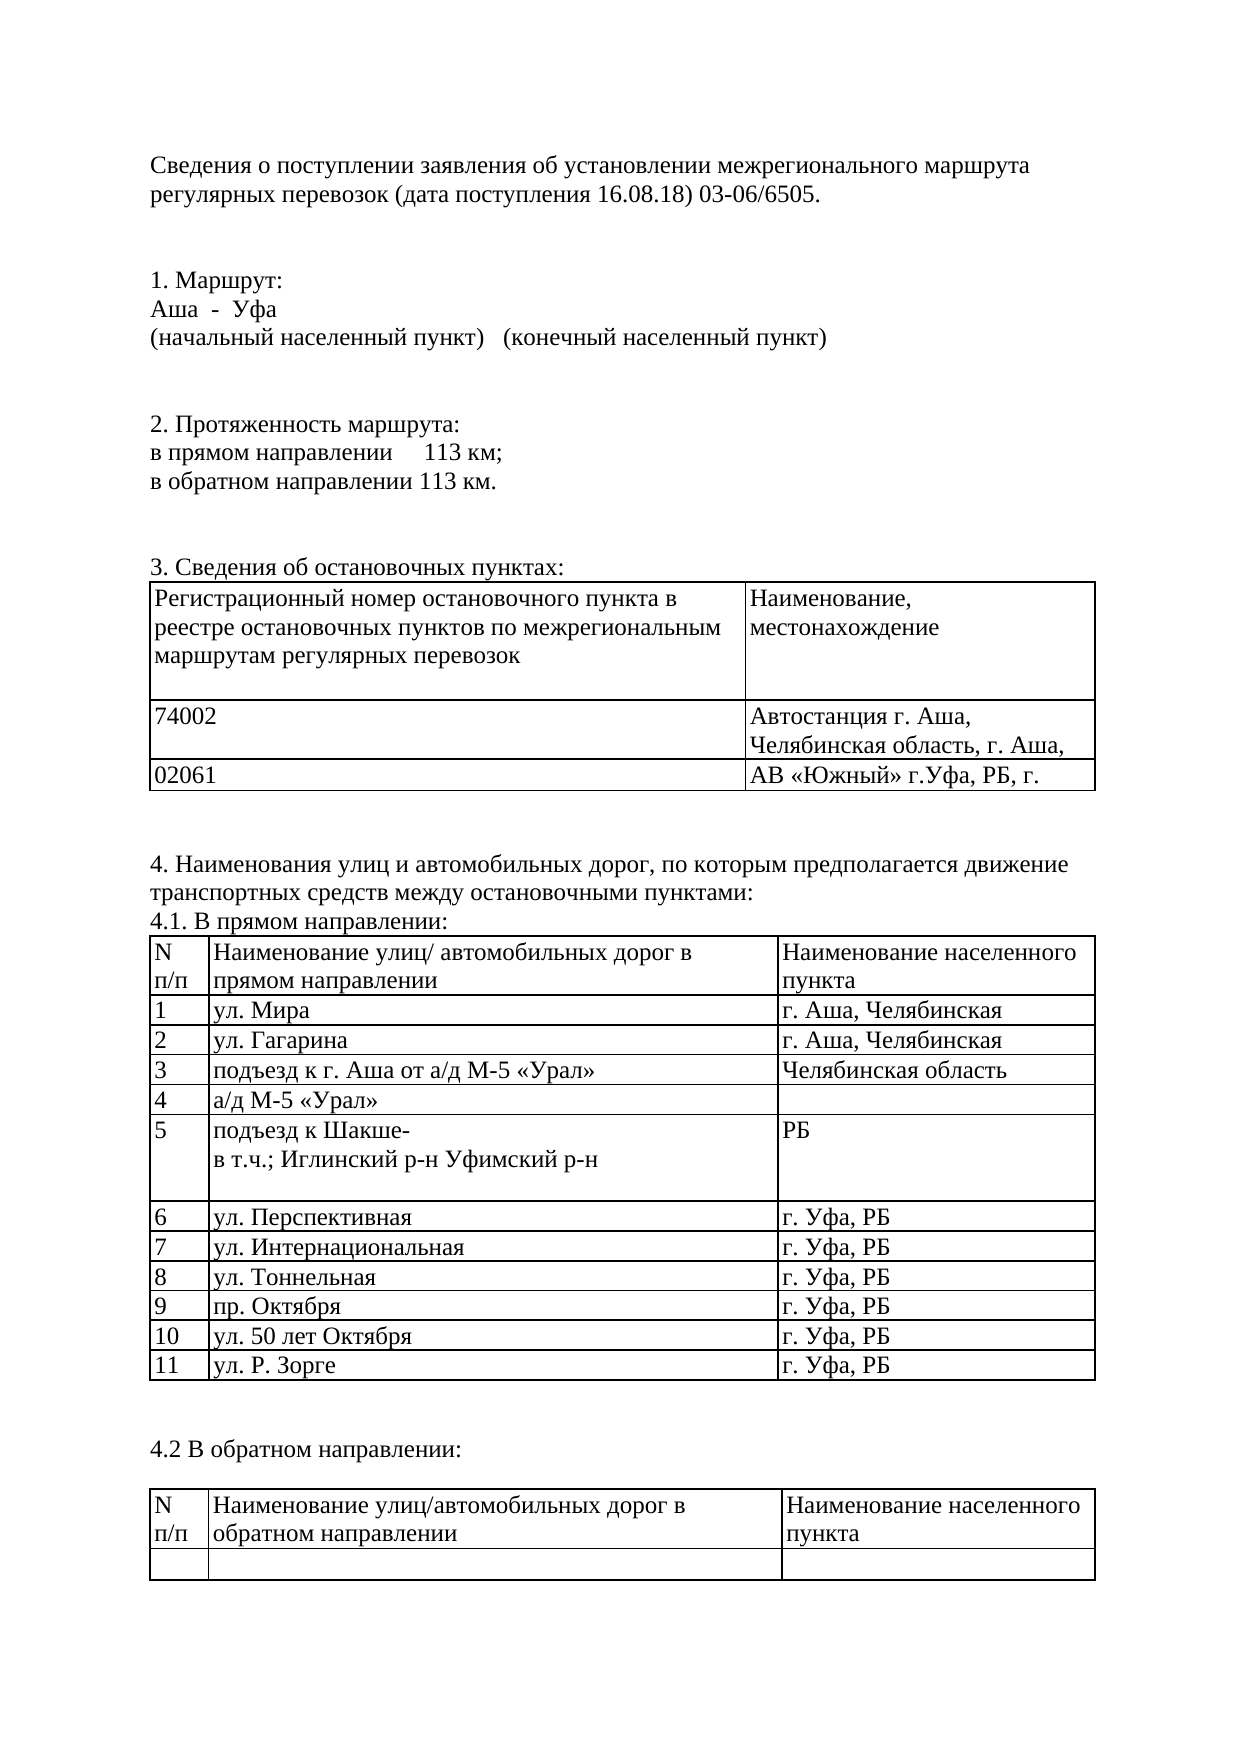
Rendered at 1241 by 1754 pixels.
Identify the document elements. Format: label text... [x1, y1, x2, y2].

text в прямом направлении 113 км; [150, 437, 1090, 466]
text 3. Сведения об остановочных пунктах: [150, 552, 1090, 581]
text 1. Маршрут: [150, 265, 1090, 294]
table_cell г. Аша, Челябинская область [779, 1026, 1094, 1053]
table_header N п/п [151, 937, 208, 994]
table_cell г. Уфа, РБ [779, 1262, 1094, 1290]
table_cell ул. Мира [210, 996, 777, 1024]
table_cell г. Уфа, РБ [779, 1202, 1094, 1230]
table_cell ул. Перспективная [210, 1202, 777, 1230]
table_cell г. Уфа, РБ [779, 1232, 1094, 1260]
table_cell 3 [151, 1055, 208, 1083]
table_cell ул. Гагарина [210, 1026, 777, 1053]
table_cell 7 [151, 1232, 208, 1260]
table_cell г. Уфа, РБ [779, 1321, 1094, 1349]
text 2. Протяженность маршрута: [150, 409, 1090, 437]
table_cell 10 [151, 1321, 208, 1349]
table_header N п/п [151, 1490, 208, 1547]
table_header Наименование улиц/ автомобильных дорог в прямом направлении [210, 937, 777, 994]
table_cell ул. Интернациональная [210, 1232, 777, 1260]
table_cell подъезд к г. Аша от а/д М-5 «Урал» [210, 1055, 777, 1083]
table_cell 6 [151, 1202, 208, 1230]
table_header Наименование населенного пункта [779, 937, 1094, 994]
table_cell 5 [151, 1115, 208, 1200]
table_cell 1 [151, 996, 208, 1024]
table_cell АВ «Южный» г.Уфа, РБ, г. Уфа, ул. Р.Зорге, 13 [746, 760, 1094, 790]
text Аша - Уфа [150, 294, 1090, 322]
table_cell а/д М-5 «Урал» [210, 1085, 777, 1113]
table_cell 4 [151, 1085, 208, 1113]
text в обратном направлении 113 км. [150, 466, 1090, 495]
table_cell 8 [151, 1262, 208, 1290]
table_header Наименование улиц/автомобильных дорог в обратном направлении [209, 1490, 781, 1547]
table_cell 2 [151, 1026, 208, 1053]
text 4.2 В обратном направлении: [150, 1434, 1090, 1463]
table_header Наименование населенного пункта [783, 1490, 1094, 1547]
table_header Регистрационный номер остановочного пункта в реестре остановочных пунктов по межрегиональным маршрутам регулярных перевозок [151, 583, 745, 699]
table_cell пр. Октября [210, 1291, 777, 1319]
table_cell г. Уфа, РБ [779, 1351, 1094, 1379]
table_cell Автостанция г. Аша, Челябинская область, г. Аша, ул. Мира ,49 [746, 701, 1094, 758]
table_cell 74002 [151, 701, 745, 758]
table_cell 11 [151, 1351, 208, 1379]
text Сведения о поступлении заявления об установлении межрегионального маршрута регулярных перевозок (дата поступления 16.08.18) 03-06/6505. [150, 150, 1090, 207]
table_cell 9 [151, 1291, 208, 1319]
table_cell Челябинская область [779, 1055, 1094, 1083]
table_cell подъезд к Шакше- в т.ч.; Иглинский р-н Уфимский р-н [210, 1115, 777, 1200]
table_header Наименование, местонахождение [746, 583, 1094, 699]
table_cell [779, 1085, 1094, 1113]
table_cell 02061 [151, 760, 745, 790]
text 4. Наименования улиц и автомобильных дорог, по которым предполагается движение транспортных средств между остановочными пунктами: [150, 849, 1090, 906]
table_cell [209, 1549, 781, 1579]
table_cell г. Уфа, РБ [779, 1291, 1094, 1319]
text 4.1. В прямом направлении: [150, 906, 1090, 935]
table_cell ул. Тоннельная [210, 1262, 777, 1290]
table_cell РБ [779, 1115, 1094, 1200]
text (начальный населенный пункт) (конечный населенный пункт) [150, 322, 1090, 351]
table_cell ул. 50 лет Октября [210, 1321, 777, 1349]
table_cell ул. Р. Зорге [210, 1351, 777, 1379]
table_cell [783, 1549, 1094, 1579]
table_cell г. Аша, Челябинская область [779, 996, 1094, 1024]
table_cell [151, 1549, 208, 1579]
